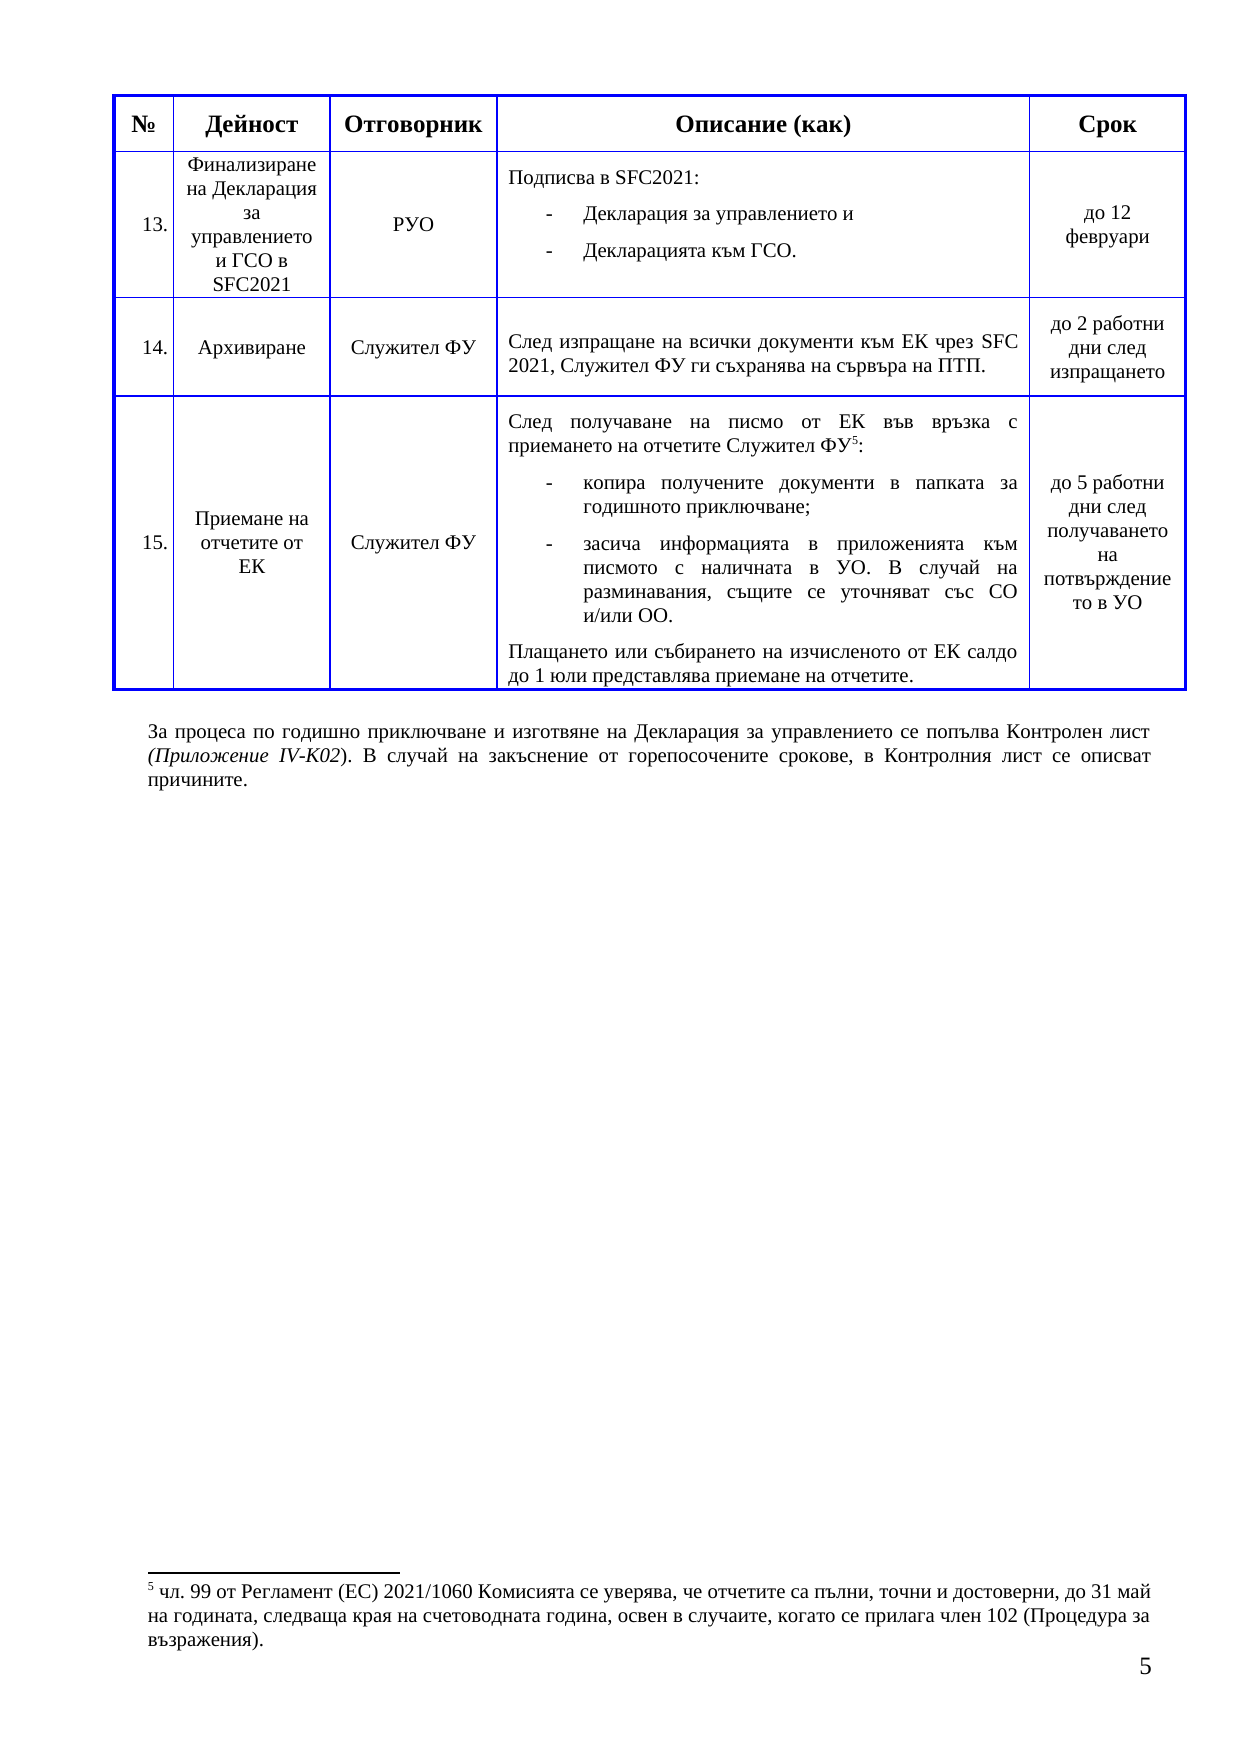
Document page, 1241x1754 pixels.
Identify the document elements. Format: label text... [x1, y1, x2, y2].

table_cell [116, 298, 173, 395]
table_cell до 12 февруари [1030, 152, 1184, 296]
table_cell РУО [331, 152, 496, 296]
table_header Дейност [174, 97, 329, 151]
table_header Отговорник [331, 97, 496, 151]
table_header Описание (как) [498, 97, 1029, 151]
table_cell Архивиране [174, 298, 329, 395]
table_cell Подписва в SFC2021: Декларация за управлението и Декларацията към ГСО. [498, 152, 1029, 296]
table_header № [116, 97, 173, 151]
table_cell Служител ФУ [331, 397, 496, 687]
table_cell Приемане на отчетите от ЕК [174, 397, 329, 687]
text За процеса по годишно приключване и изготвяне на Декларация за управлението се попълва Контролен лист (Приложение IV-К02). В случай на закъснение от горепосочените срокове, в Контролния лист се описват причините. [148, 719, 1152, 791]
table_cell Служител ФУ [331, 298, 496, 395]
table_cell Финализиране на Декларация за управлението и ГСО в SFC2021 [174, 152, 329, 296]
table_cell до 2 работни дни след изпращането [1030, 298, 1184, 395]
table_cell до 5 работни дни след получаването на потвърждението в УО [1030, 397, 1184, 687]
table_header Срок [1030, 97, 1184, 151]
table_cell След получаване на писмо от ЕК във връзка с приемането на отчетите Служител ФУ: копира получените документи в папката за годишното приключване; засича информацията в приложенията към писмото с наличната в УО. В случай на разминавания, същите се уточняват със СО и/или ОО. Плащането или събирането на изчисленото от ЕК салдо до 1 юли представлява приемане на отчетите. [498, 397, 1029, 687]
table_cell След изпращане на всички документи към ЕК чрез SFC 2021, Служител ФУ ги съхранява на сървъра на ПТП. [498, 298, 1029, 395]
table_cell [116, 397, 173, 687]
table_cell [116, 152, 173, 296]
